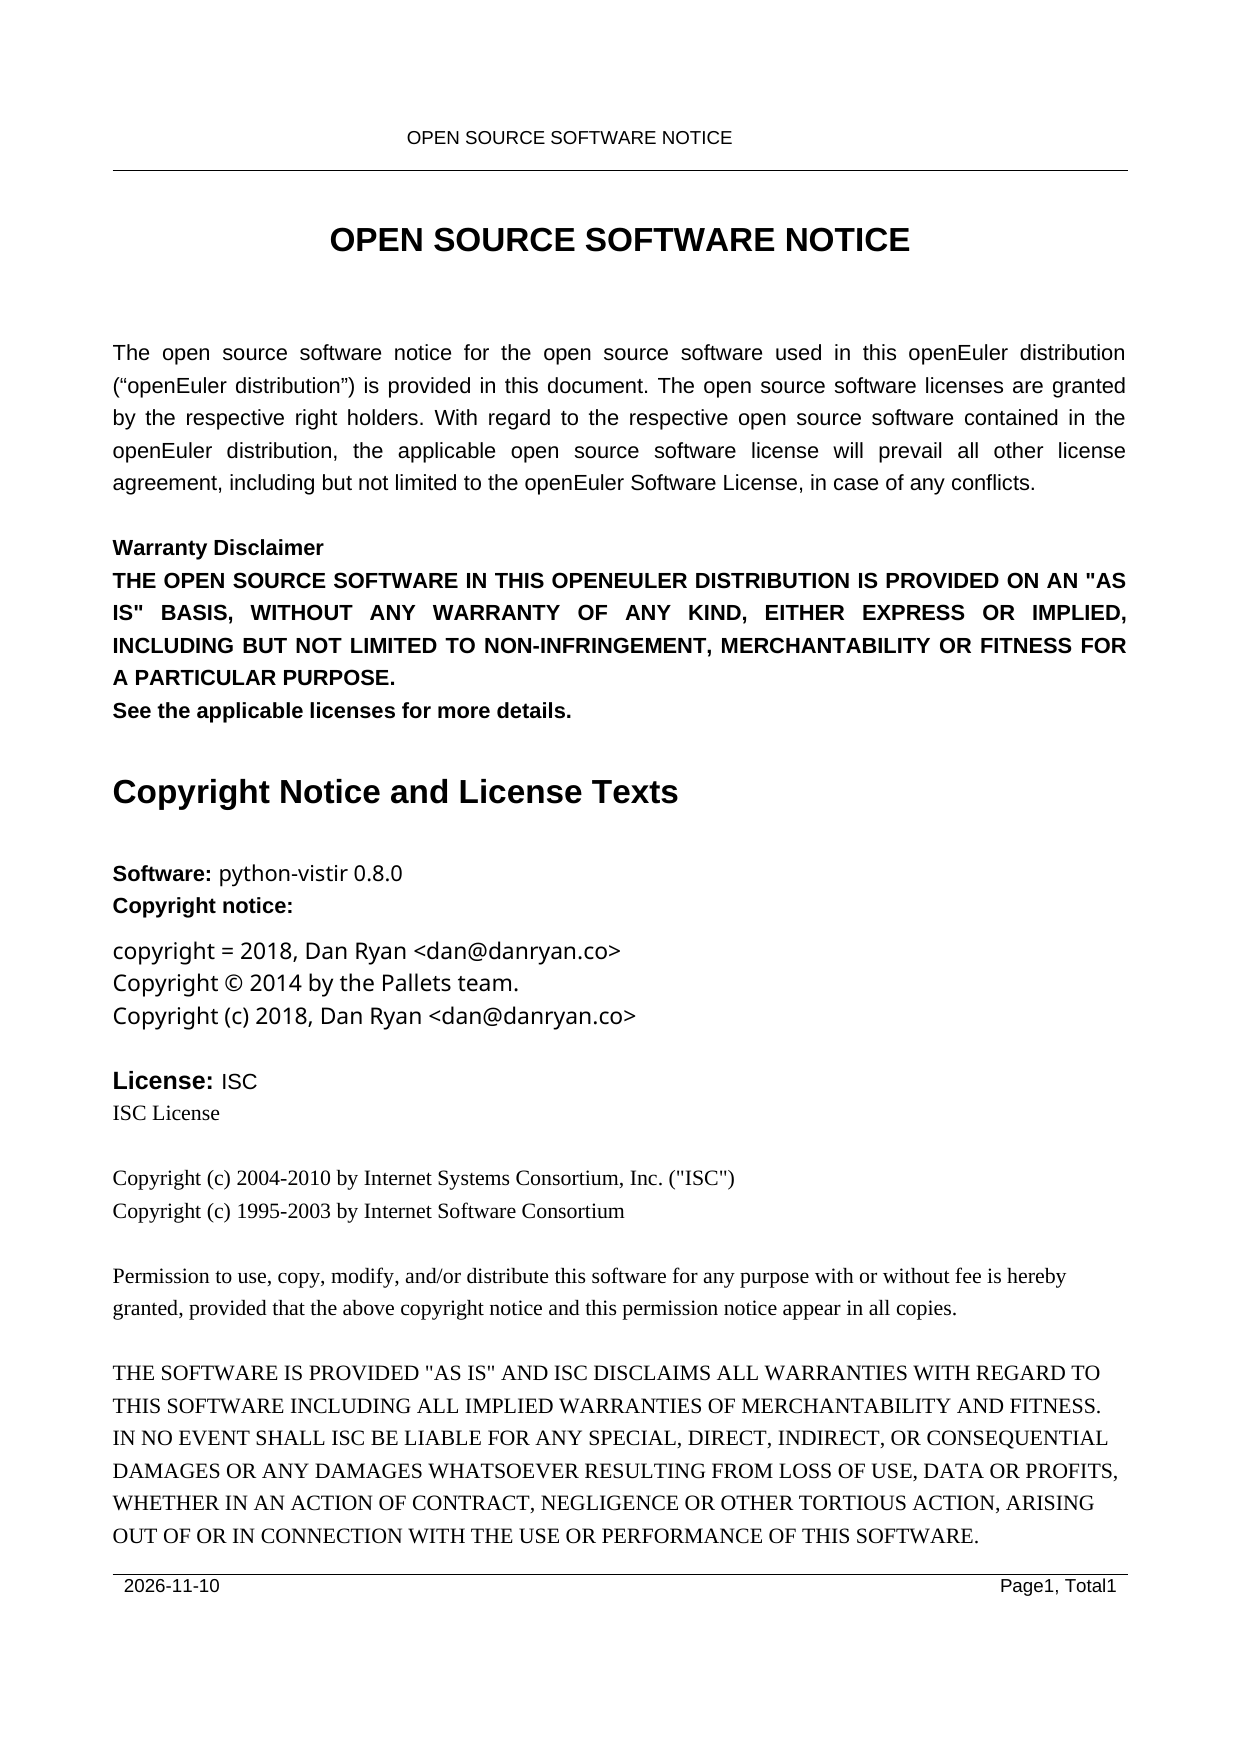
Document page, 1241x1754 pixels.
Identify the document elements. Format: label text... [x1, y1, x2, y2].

title Software: python-vistir 0.8.0 [112, 856, 1128, 889]
text OPEN SOURCE SOFTWARE NOTICE [112, 206, 1128, 271]
text ISC License Copyright (c) 2004-2010 by Internet Systems Consortium, Inc. ("ISC") Copyright (c) 1995-2003 by Internet Software Consortium Permission to use, copy, modify, and/or distribute this software for any purpose with or without fee is hereby granted, provided that the above copyright notice and this permission notice appear in all copies. THE SOFTWARE IS PROVIDED "AS IS" AND ISC DISCLAIMS ALL WARRANTIES WITH REGARD TO THIS SOFTWARE INCLUDING ALL IMPLIED WARRANTIES OF MERCHANTABILITY AND FITNESS. IN NO EVENT SHALL ISC BE LIABLE FOR ANY SPECIAL, DIRECT, INDIRECT, OR CONSEQUENTIAL DAMAGES OR ANY DAMAGES WHATSOEVER RESULTING FROM LOSS OF USE, DATA OR PROFITS, WHETHER IN AN ACTION OF CONTRACT, NEGLIGENCE OR OTHER TORTIOUS ACTION, ARISING OUT OF OR IN CONNECTION WITH THE USE OR PERFORMANCE OF THIS SOFTWARE. [112, 1096, 1128, 1551]
text copyright = 2018, Dan Ryan <dan@danryan.co> Copyright © 2014 by the Pallets team. Copyright (c) 2018, Dan Ryan <dan@danryan.co> [112, 934, 1128, 1064]
text Copyright notice: [112, 889, 1128, 921]
text The open source software notice for the open source software used in this openEuler distribution (“openEuler distribution”) is provided in this document. The open source software licenses are granted by the respective right holders. With regard to the respective open source software contained in the openEuler distribution, the applicable open source software license will prevail all other license agreement, including but not limited to the openEuler Software License, in case of any conflicts. [112, 336, 1128, 499]
text License: ISC [112, 1064, 1128, 1096]
text Warranty Disclaimer [112, 531, 1128, 564]
text THE OPEN SOURCE SOFTWARE IN THIS OPENEULER DISTRIBUTION IS PROVIDED ON AN "AS IS" BASIS, WITHOUT ANY WARRANTY OF ANY KIND, EITHER EXPRESS OR IMPLIED, INCLUDING BUT NOT LIMITED TO NON-INFRINGEMENT, MERCHANTABILITY OR FITNESS FOR A PARTICULAR PURPOSE. See the applicable licenses for more details. [112, 564, 1128, 726]
text Copyright Notice and License Texts [112, 759, 1128, 824]
